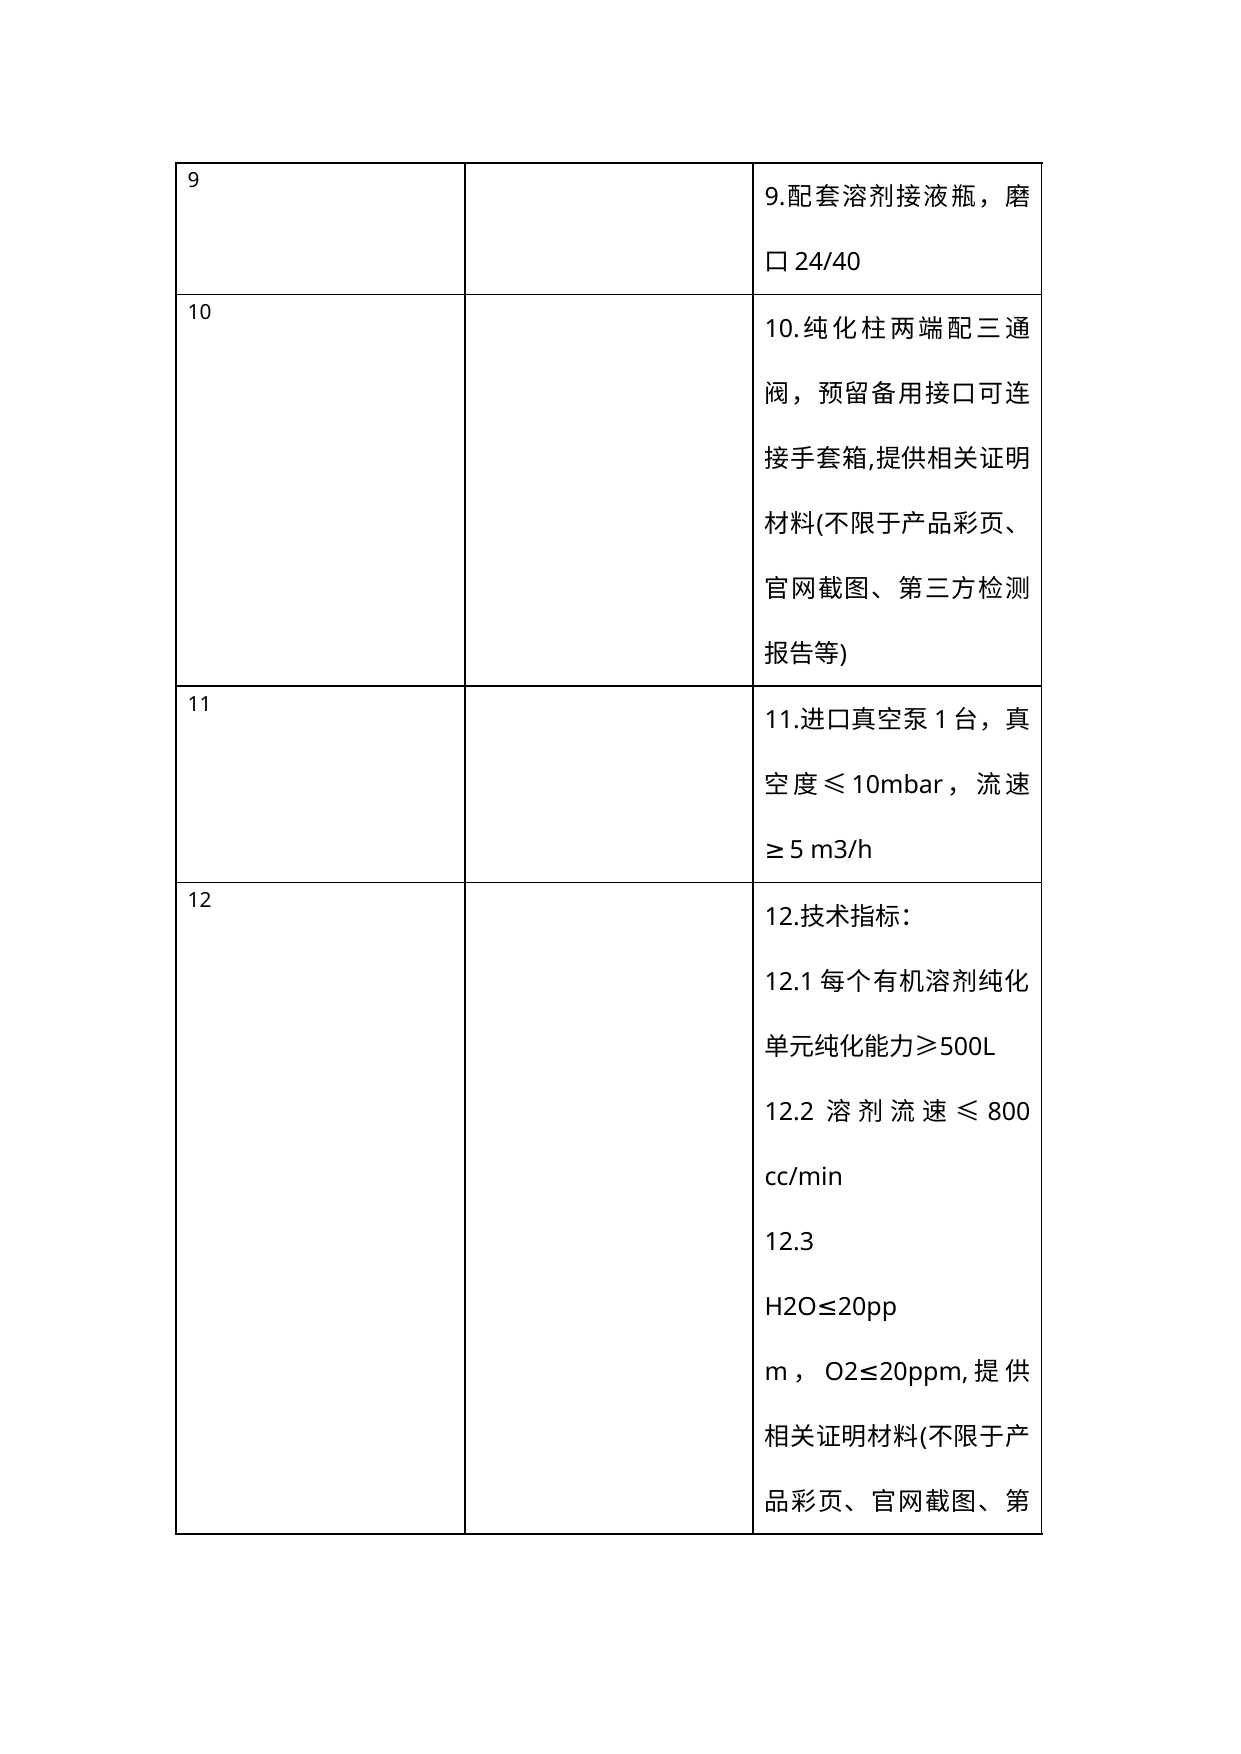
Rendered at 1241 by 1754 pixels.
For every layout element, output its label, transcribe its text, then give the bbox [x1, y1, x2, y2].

table_cell 11 [177, 687, 464, 882]
table_cell 9 [177, 164, 464, 293]
table_cell 10.纯化柱两端配三通阀，预留备用接口可连接手套箱,提供相关证明材料(不限于产品彩页、官网截图、第三方检测报告等) [754, 295, 1041, 685]
table_cell 12 [177, 883, 464, 1533]
table_cell 11.进口真空泵1台，真空度≤10mbar，流速≥5 m3/h [754, 687, 1041, 882]
table_cell 10 [177, 295, 464, 685]
table_cell [466, 295, 752, 685]
table_cell [466, 883, 752, 1533]
table_cell [466, 164, 752, 293]
table_cell [466, 687, 752, 882]
table_cell 9.配套溶剂接液瓶，磨口24/40 [754, 164, 1041, 293]
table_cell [754, 883, 1041, 1533]
